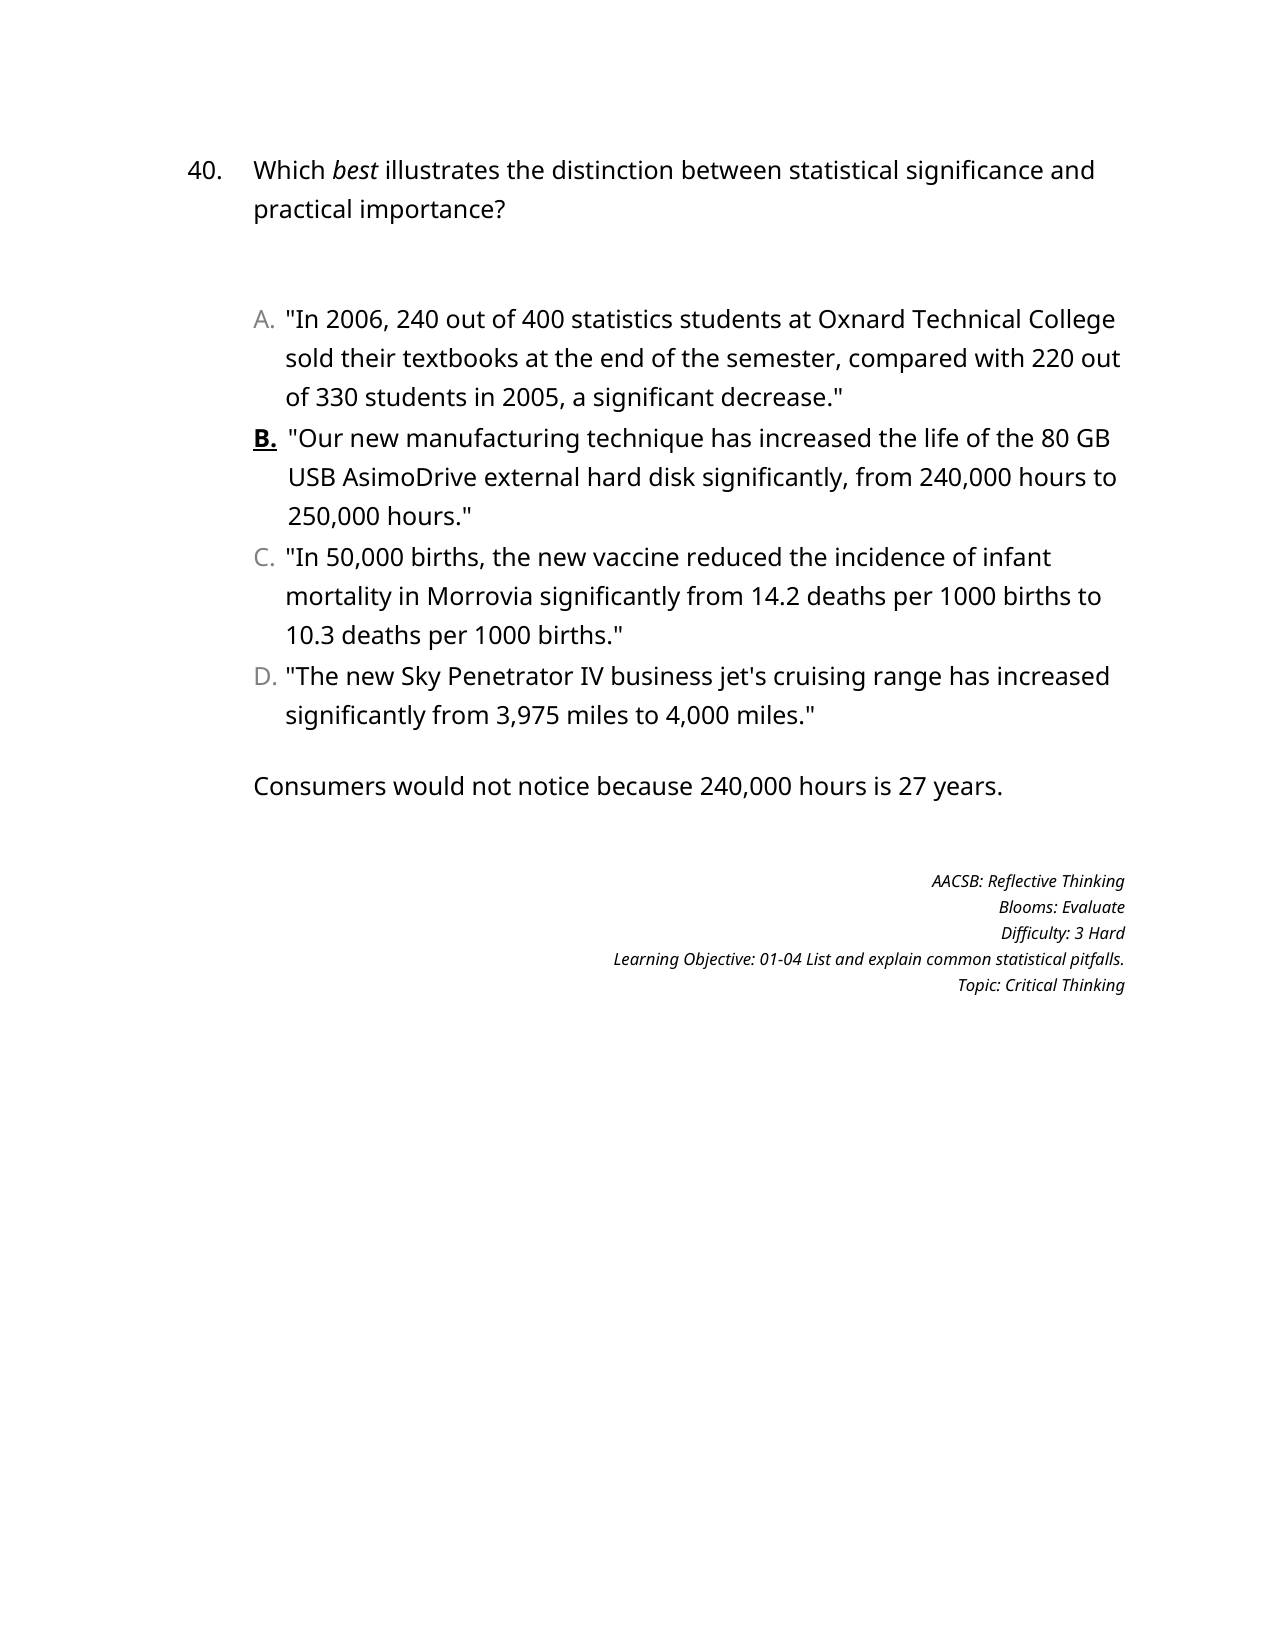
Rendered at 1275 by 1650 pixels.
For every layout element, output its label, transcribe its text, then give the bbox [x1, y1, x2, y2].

table_header 40. [188, 153, 253, 840]
table_header AACSB: Reflective Thinking Blooms: Evaluate Difficulty: 3 Hard Learning Objective: 01-04 List and explain common statistical pitfalls. Topic: Critical Thinking [188, 870, 1125, 1032]
table_header Which best illustrates the distinction between statistical significance and practical importance? Consumers would not notice because 240,000 hours is 27 years. [253, 153, 1125, 840]
